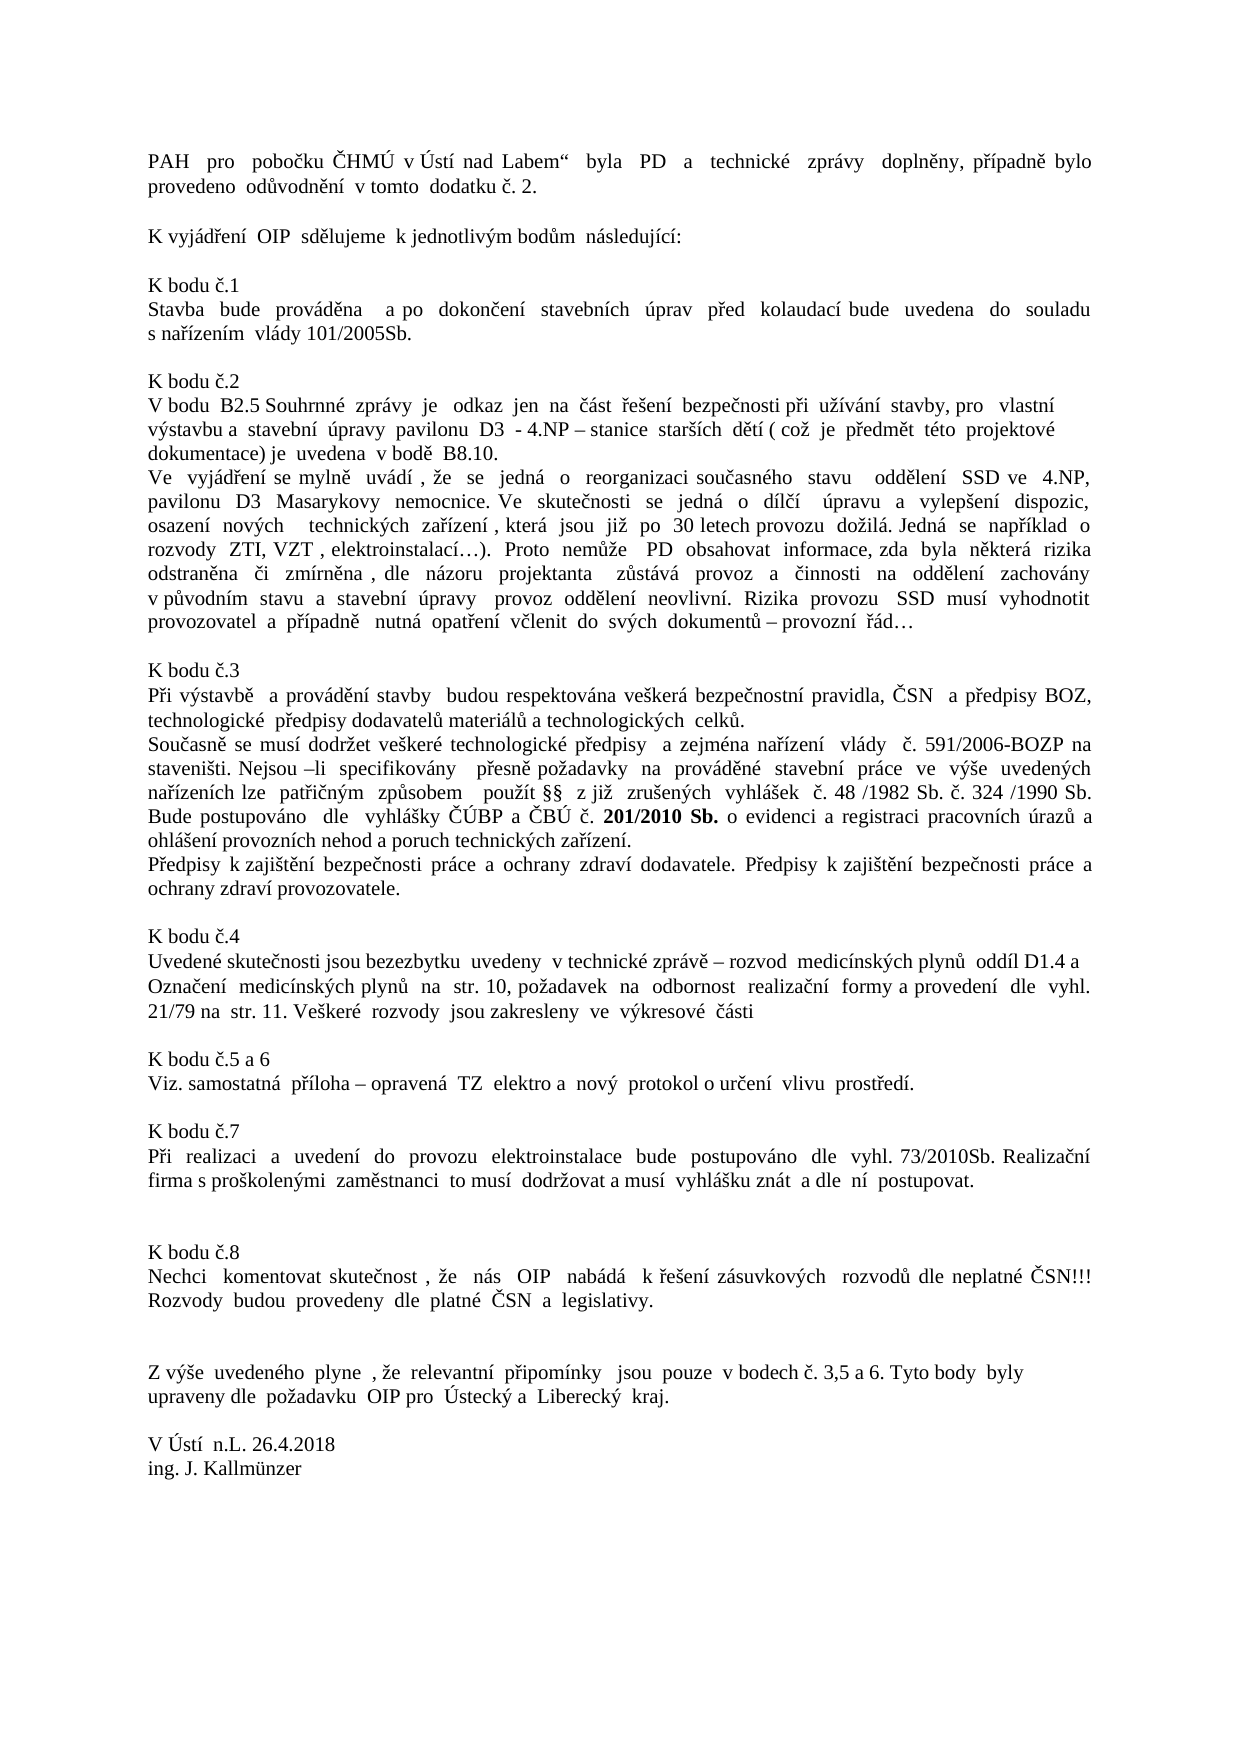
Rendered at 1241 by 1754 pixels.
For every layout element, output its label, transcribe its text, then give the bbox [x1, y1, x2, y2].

text V Ústí n.L. 26.4.2018 [148, 1432, 1093, 1456]
text ing. J. Kallmünzer [148, 1456, 1093, 1480]
text K bodu č.1 [148, 273, 1093, 297]
text K bodu č.7 [148, 1119, 1093, 1143]
text Předpisy k zajištění bezpečnosti práce a ochrany zdraví dodavatele. Předpisy k zajištění bezpečnosti práce a ochrany zdraví provozovatele. [148, 852, 1093, 900]
text Z výše uvedeného plyne , že relevantní připomínky jsou pouze v bodech č. 3,5 a 6. Tyto body byly upraveny dle požadavku OIP pro Ústecký a Liberecký kraj. [148, 1360, 1093, 1408]
text Viz. samostatná příloha – opravená TZ elektro a nový protokol o určení vlivu prostředí. [148, 1071, 1093, 1095]
text Nechci komentovat skutečnost , že nás OIP nabádá k řešení zásuvkových rozvodů dle neplatné ČSN!!! Rozvody budou provedeny dle platné ČSN a legislativy. [148, 1264, 1093, 1312]
text Současně se musí dodržet veškeré technologické předpisy a zejména nařízení vlády č. 591/2006-BOZP na staveništi. Nejsou –li specifikovány přesně požadavky na prováděné stavební práce ve výše uvedených nařízeních lze patřičným způsobem použít §§ z již zrušených vyhlášek č. 48 /1982 Sb. č. 324 /1990 Sb. Bude postupováno dle vyhlášky ČÚBP a ČBÚ č. 201/2010 Sb. o evidenci a registraci pracovních úrazů a ohlášení provozních nehod a poruch technických zařízení. [148, 732, 1093, 852]
text Stavba bude prováděna a po dokončení stavebních úprav před kolaudací bude uvedena do souladu s nařízením vlády 101/2005Sb. [148, 297, 1093, 345]
text V bodu B2.5 Souhrnné zprávy je odkaz jen na část řešení bezpečnosti při užívání stavby, pro vlastní výstavbu a stavební úpravy pavilonu D3 - 4.NP – stanice starších dětí ( což je předmět této projektové dokumentace) je uvedena v bodě B8.10. [148, 393, 1093, 465]
text K vyjádření OIP sdělujeme k jednotlivým bodům následující: [148, 223, 1093, 248]
text Uvedené skutečnosti jsou bezezbytku uvedeny v technické zprávě – rozvod medicínských plynů oddíl D1.4 a [148, 948, 1093, 973]
text Při realizaci a uvedení do provozu elektroinstalace bude postupováno dle vyhl. 73/2010Sb. Realizační firma s proškolenými zaměstnanci to musí dodržovat a musí vyhlášku znát a dle ní postupovat. [148, 1143, 1093, 1192]
text K bodu č.5 a 6 [148, 1047, 1093, 1071]
text K bodu č.4 [148, 924, 1093, 948]
text Při výstavbě a provádění stavby budou respektována veškerá bezpečnostní pravidla, ČSN a předpisy BOZ, technologické předpisy dodavatelů materiálů a technologických celků. [148, 682, 1093, 732]
text Označení medicínských plynů na str. 10, požadavek na odbornost realizační formy a provedení dle vyhl. 21/79 na str. 11. Veškeré rozvody jsou zakresleny ve výkresové části [148, 973, 1093, 1023]
text Ve vyjádření se mylně uvádí , že se jedná o reorganizaci současného stavu oddělení SSD ve 4.NP, pavilonu D3 Masarykovy nemocnice. Ve skutečnosti se jedná o dílčí úpravu a vylepšení dispozic, osazení nových technických zařízení , která jsou již po 30 letech provozu dožilá. Jedná se například o rozvody ZTI, VZT , elektroinstalací…). Proto nemůže PD obsahovat informace, zda byla některá rizika odstraněna či zmírněna , dle názoru projektanta zůstává provoz a činnosti na oddělení zachovány v původním stavu a stavební úpravy provoz oddělení neovlivní. Rizika provozu SSD musí vyhodnotit provozovatel a případně nutná opatření včlenit do svých dokumentů – provozní řád… [148, 465, 1093, 633]
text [148, 148, 1093, 198]
text K bodu č.2 [148, 369, 1093, 393]
text K bodu č.8 [148, 1240, 1093, 1264]
text K bodu č.3 [148, 658, 1093, 682]
